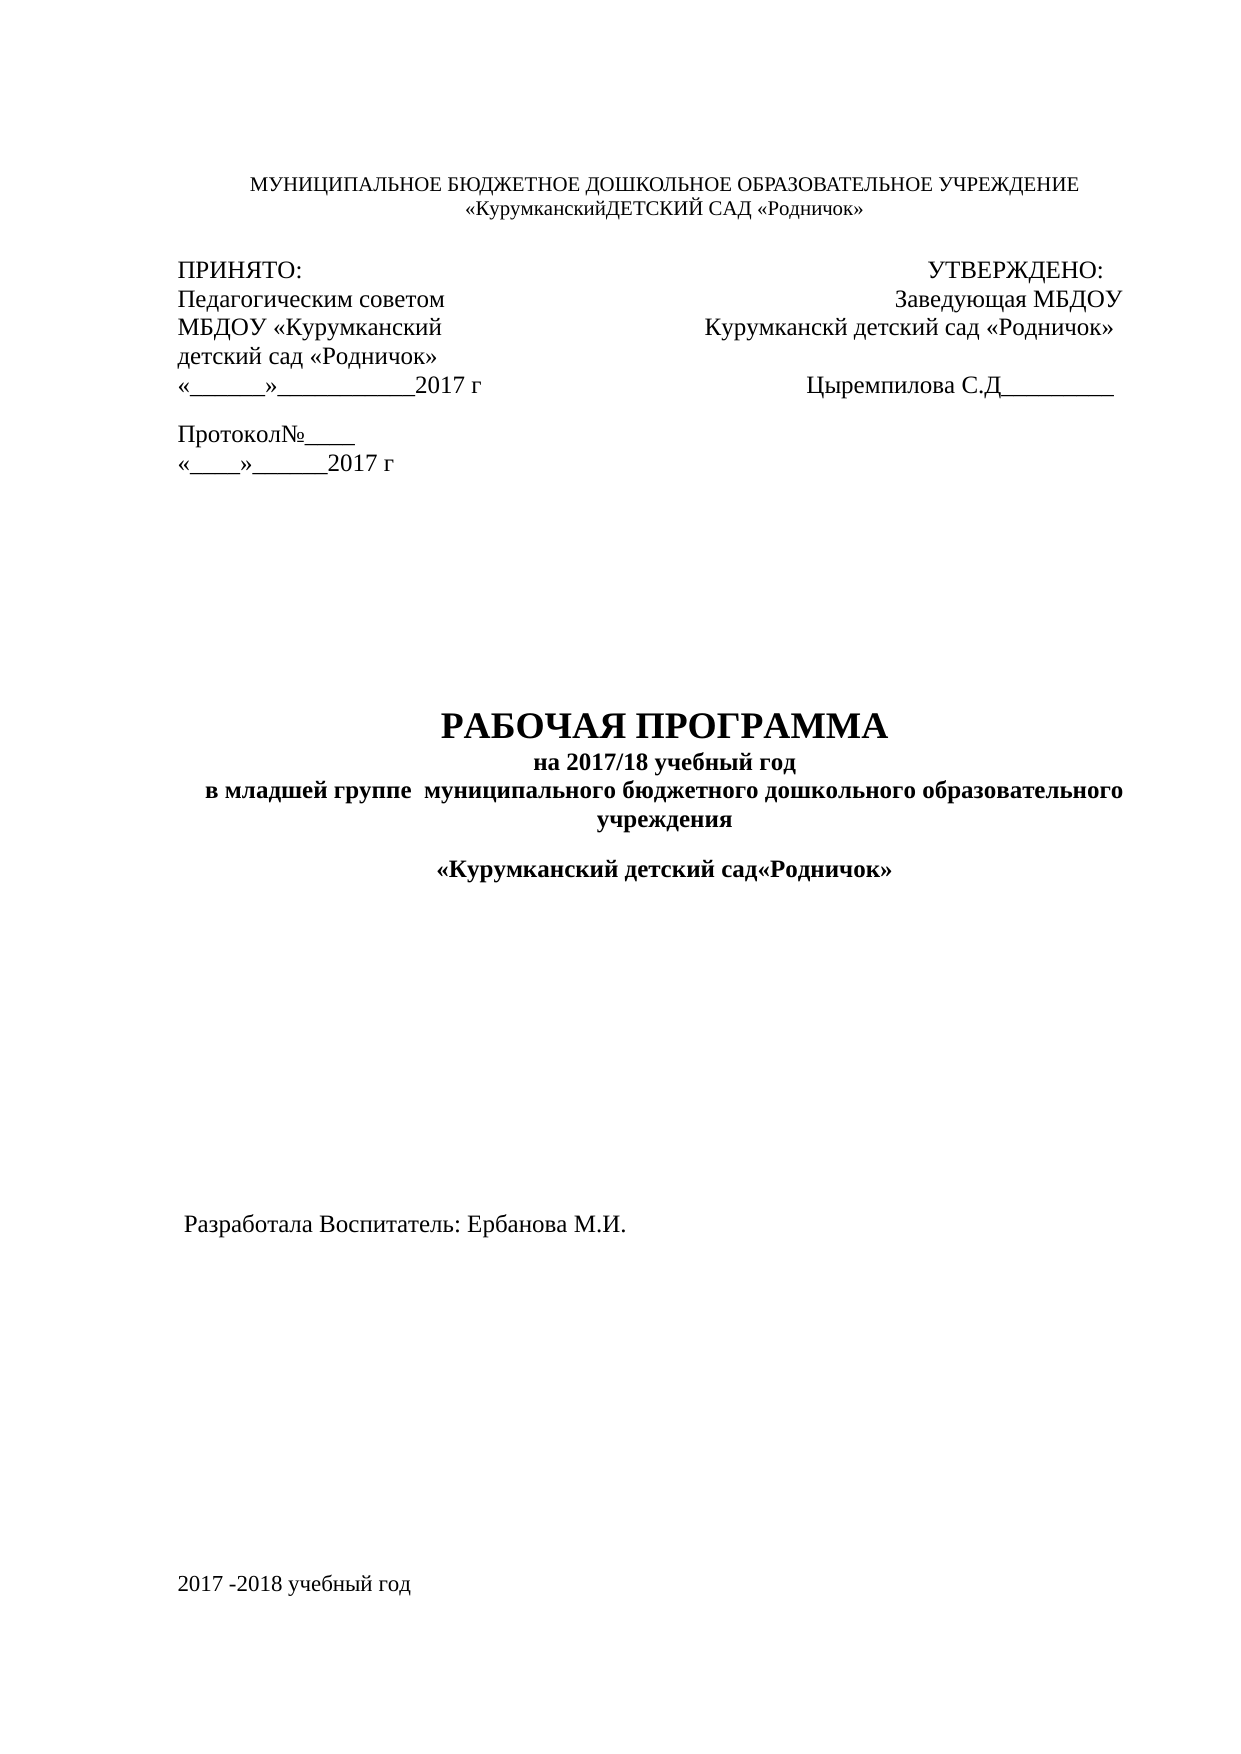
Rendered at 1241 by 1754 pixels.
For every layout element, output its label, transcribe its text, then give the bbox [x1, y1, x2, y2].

text ПРИНЯТО: УТВЕРЖДЕНО: [177, 255, 1152, 284]
text «Курумканский детский сад«Родничок» [177, 854, 1152, 882]
text Педагогическим советом Заведующая МБДОУ [177, 284, 1152, 312]
text Разработала Воспитатель: Ербанова М.И. [177, 1209, 1152, 1238]
text Рабочая программа [177, 703, 1152, 747]
text на 2017/18 учебный год [177, 747, 1152, 775]
text Протокол№____ «____»______2017 г [177, 419, 1152, 477]
text детский сад «Родничок» [177, 341, 1152, 370]
text МБДОУ «Курумканский Курумканскй детский сад «Родничок» [177, 312, 1152, 341]
text 2017 -2018 учебный год [177, 1569, 1152, 1596]
text в младшей группе муниципального бюджетного дошкольного образовательного учреждения [177, 775, 1152, 833]
text «______»___________2017 г Цыремпилова С.Д_________ [177, 370, 1152, 399]
text МУНИЦИПАЛЬНОЕ БЮДЖЕТНОЕ ДОШКОЛЬНОЕ ОБРАЗОВАТЕЛЬНОЕ УЧРЕЖДЕНИЕ «КурумканскийДЕТСКИЙ САД «Родничок» [177, 172, 1152, 220]
